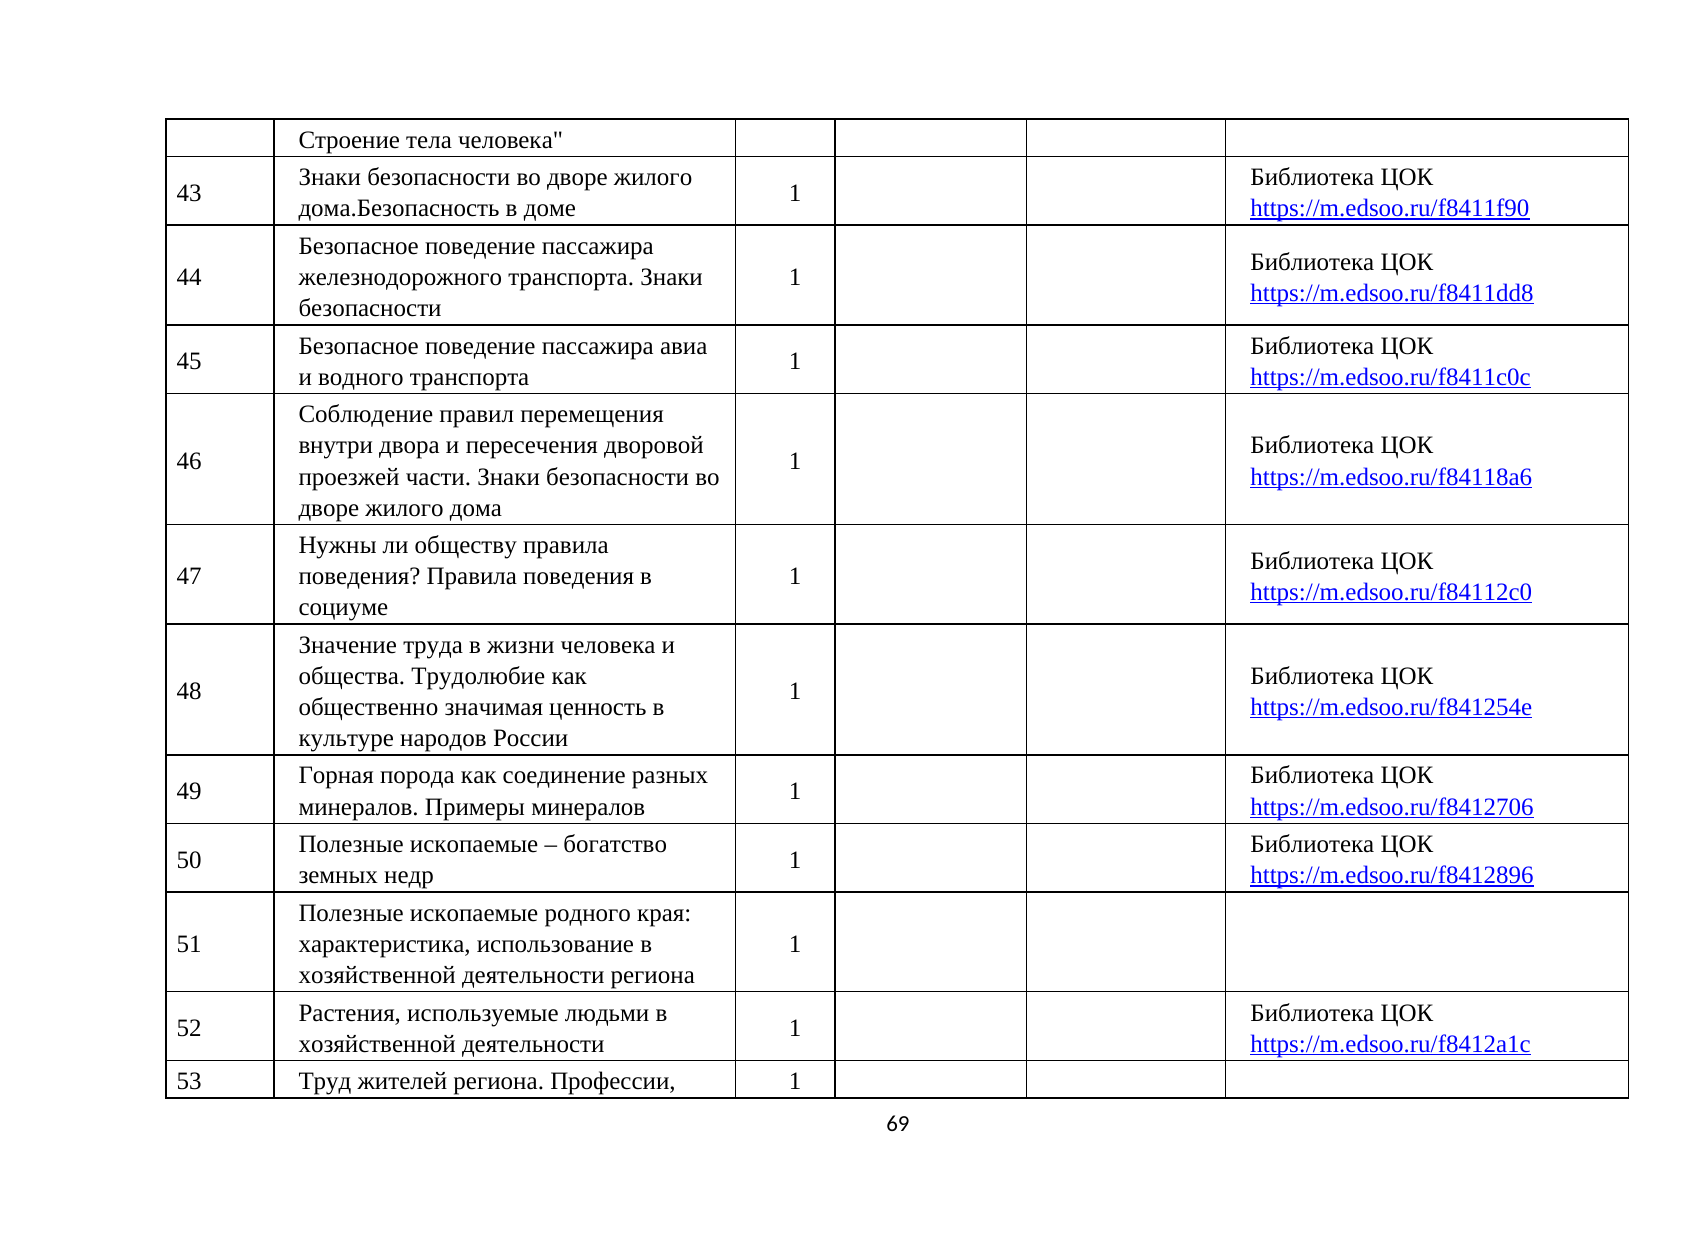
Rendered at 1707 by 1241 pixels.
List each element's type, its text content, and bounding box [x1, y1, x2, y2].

table_cell 53 [167, 1061, 273, 1097]
table_cell 45 [167, 326, 273, 393]
table_cell [1027, 120, 1225, 156]
table_cell [1027, 394, 1225, 523]
table_cell 1 [736, 525, 834, 623]
table_cell [836, 824, 1026, 891]
table_cell 50 [167, 824, 273, 891]
table_cell Библиотека ЦОК https://m.edsoo.ru/f8411f90 [1226, 157, 1628, 224]
table_cell Соблюдение правил перемещения внутри двора и пересечения дворовой проезжей части. Знаки безопасности во дворе жилого дома [275, 394, 735, 523]
table_cell 42 [167, 120, 273, 156]
table_cell [1027, 824, 1225, 891]
table_cell Полезные ископаемые родного края: характеристика, использование в хозяйственной деятельности региона [275, 893, 735, 991]
table_cell [836, 992, 1026, 1059]
table_cell [836, 1061, 1026, 1097]
table_cell [1027, 1061, 1225, 1097]
table_cell 1 [736, 893, 834, 991]
table_cell Библиотека ЦОК https://m.edsoo.ru/f8412a1c [1226, 992, 1628, 1059]
table_cell 44 [167, 226, 273, 324]
table_cell Полезные ископаемые – богатство земных недр [275, 824, 735, 891]
table_cell Безопасное поведение пассажира авиа и водного транспорта [275, 326, 735, 393]
table_cell Библиотека ЦОК https://m.edsoo.ru/f8412896 [1226, 824, 1628, 891]
table_cell [836, 525, 1026, 623]
table_cell [1226, 120, 1628, 156]
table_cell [275, 120, 735, 156]
table_cell [1027, 326, 1225, 393]
table_cell 1 [736, 394, 834, 523]
table_cell 1 [736, 120, 834, 156]
table_cell Горная порода как соединение разных минералов. Примеры минералов [275, 756, 735, 822]
table_cell [836, 394, 1026, 523]
table_cell Знаки безопасности во дворе жилого дома.Безопасность в доме [275, 157, 735, 224]
table_cell 1 [736, 326, 834, 393]
table_cell [836, 625, 1026, 754]
table_cell 52 [167, 992, 273, 1059]
table_cell [1027, 157, 1225, 224]
table_cell 1 [736, 1061, 834, 1097]
table_cell 51 [167, 893, 273, 991]
table_cell 1 [836, 120, 1026, 156]
table_cell 47 [167, 525, 273, 623]
table_cell 1 [736, 157, 834, 224]
table_cell [1027, 756, 1225, 822]
table_cell 1 [736, 824, 834, 891]
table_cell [275, 1061, 735, 1097]
table_cell 49 [167, 756, 273, 822]
table_cell Библиотека ЦОК https://m.edsoo.ru/f8412706 [1226, 756, 1628, 822]
table_cell Библиотека ЦОК https://m.edsoo.ru/f8411dd8 [1226, 226, 1628, 324]
table_cell [1226, 1061, 1628, 1097]
table_cell [1027, 893, 1225, 991]
table_cell [1027, 992, 1225, 1059]
table_cell 1 [736, 625, 834, 754]
table_cell Растения, используемые людьми в хозяйственной деятельности [275, 992, 735, 1059]
table_cell Библиотека ЦОК https://m.edsoo.ru/f84112c0 [1226, 525, 1628, 623]
table_cell [1226, 893, 1628, 991]
table_cell [836, 157, 1026, 224]
table_cell 1 [736, 226, 834, 324]
table_cell Библиотека ЦОК https://m.edsoo.ru/f84118a6 [1226, 394, 1628, 523]
table_cell 1 [736, 756, 834, 822]
table_cell Нужны ли обществу правила поведения? Правила поведения в социуме [275, 525, 735, 623]
table_cell [836, 226, 1026, 324]
table_cell [836, 893, 1026, 991]
table_cell [1027, 625, 1225, 754]
table_cell 48 [167, 625, 273, 754]
table_cell 46 [167, 394, 273, 523]
table_cell Значение труда в жизни человека и общества. Трудолюбие как общественно значимая ценность в культуре народов России [275, 625, 735, 754]
table_cell Безопасное поведение пассажира железнодорожного транспорта. Знаки безопасности [275, 226, 735, 324]
table_cell Библиотека ЦОК https://m.edsoo.ru/f8411c0c [1226, 326, 1628, 393]
table_cell Библиотека ЦОК https://m.edsoo.ru/f841254e [1226, 625, 1628, 754]
table_cell [1027, 226, 1225, 324]
table_cell [1027, 525, 1225, 623]
table_cell [836, 326, 1026, 393]
table_cell 1 [736, 992, 834, 1059]
table_cell 43 [167, 157, 273, 224]
table_cell [836, 756, 1026, 822]
